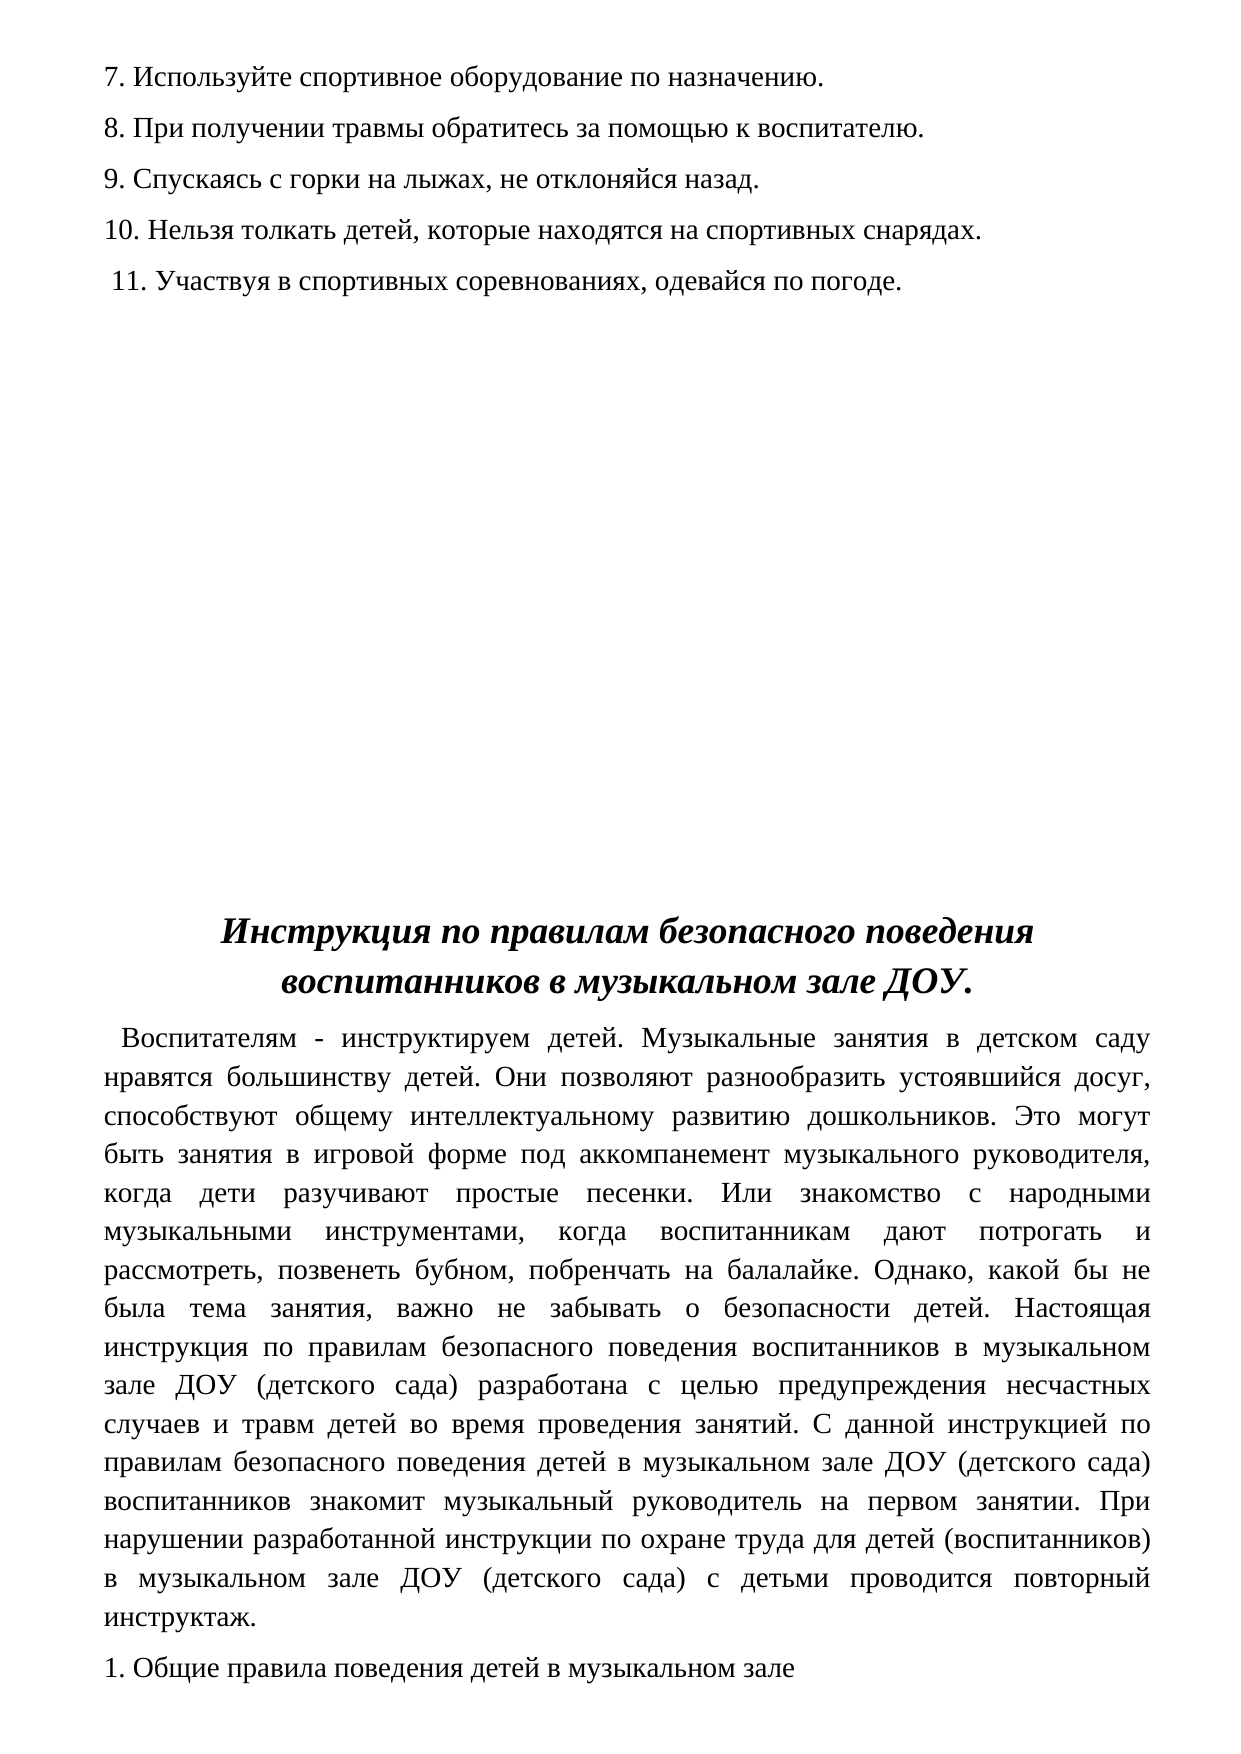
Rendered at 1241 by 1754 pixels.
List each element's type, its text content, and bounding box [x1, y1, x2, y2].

text 10. Нельзя толкать детей, которые находятся на спортивных снарядах. [103, 212, 1152, 246]
text 1. Общие правила поведения детей в музыкальном зале [103, 1650, 1152, 1683]
text 11. Участвуя в спортивных соревнованиях, одевайся по погоде. [103, 263, 1152, 297]
text 7. Используйте спортивное оборудование по назначению. [103, 59, 1152, 93]
text Воспитателям - инструктируем детей. Музыкальные занятия в детском саду нравятся большинству детей. Они позволяют разнообразить устоявшийся досуг, способствуют общему интеллектуальному развитию дошкольников. Это могут быть занятия в игровой форме под аккомпанемент музыкального руководителя, когда дети разучивают простые песенки. Или знакомство с народными музыкальными инструментами, когда воспитанникам дают потрогать и рассмотреть, позвенеть бубном, побренчать на балалайке. Однако, какой бы не была тема занятия, важно не забывать о безопасности детей. Настоящая инструкция по правилам безопасного поведения воспитанников в музыкальном зале ДОУ (детского сада) разработана с целью предупреждения несчастных случаев и травм детей во время проведения занятий. С данной инструкцией по правилам безопасного поведения детей в музыкальном зале ДОУ (детского сада) воспитанников знакомит музыкальный руководитель на первом занятии. При нарушении разработанной инструкции по охране труда для детей (воспитанников) в музыкальном зале ДОУ (детского сада) с детьми проводится повторный инструктаж. [103, 1021, 1152, 1632]
text 9. Спускаясь с горки на лыжах, не отклоняйся назад. [103, 161, 1152, 195]
text Инструкция по правилам безопасного поведения воспитанников в музыкальном зале ДОУ. [103, 909, 1152, 1002]
text 8. При получении травмы обратитесь за помощью к воспитателю. [103, 110, 1152, 144]
